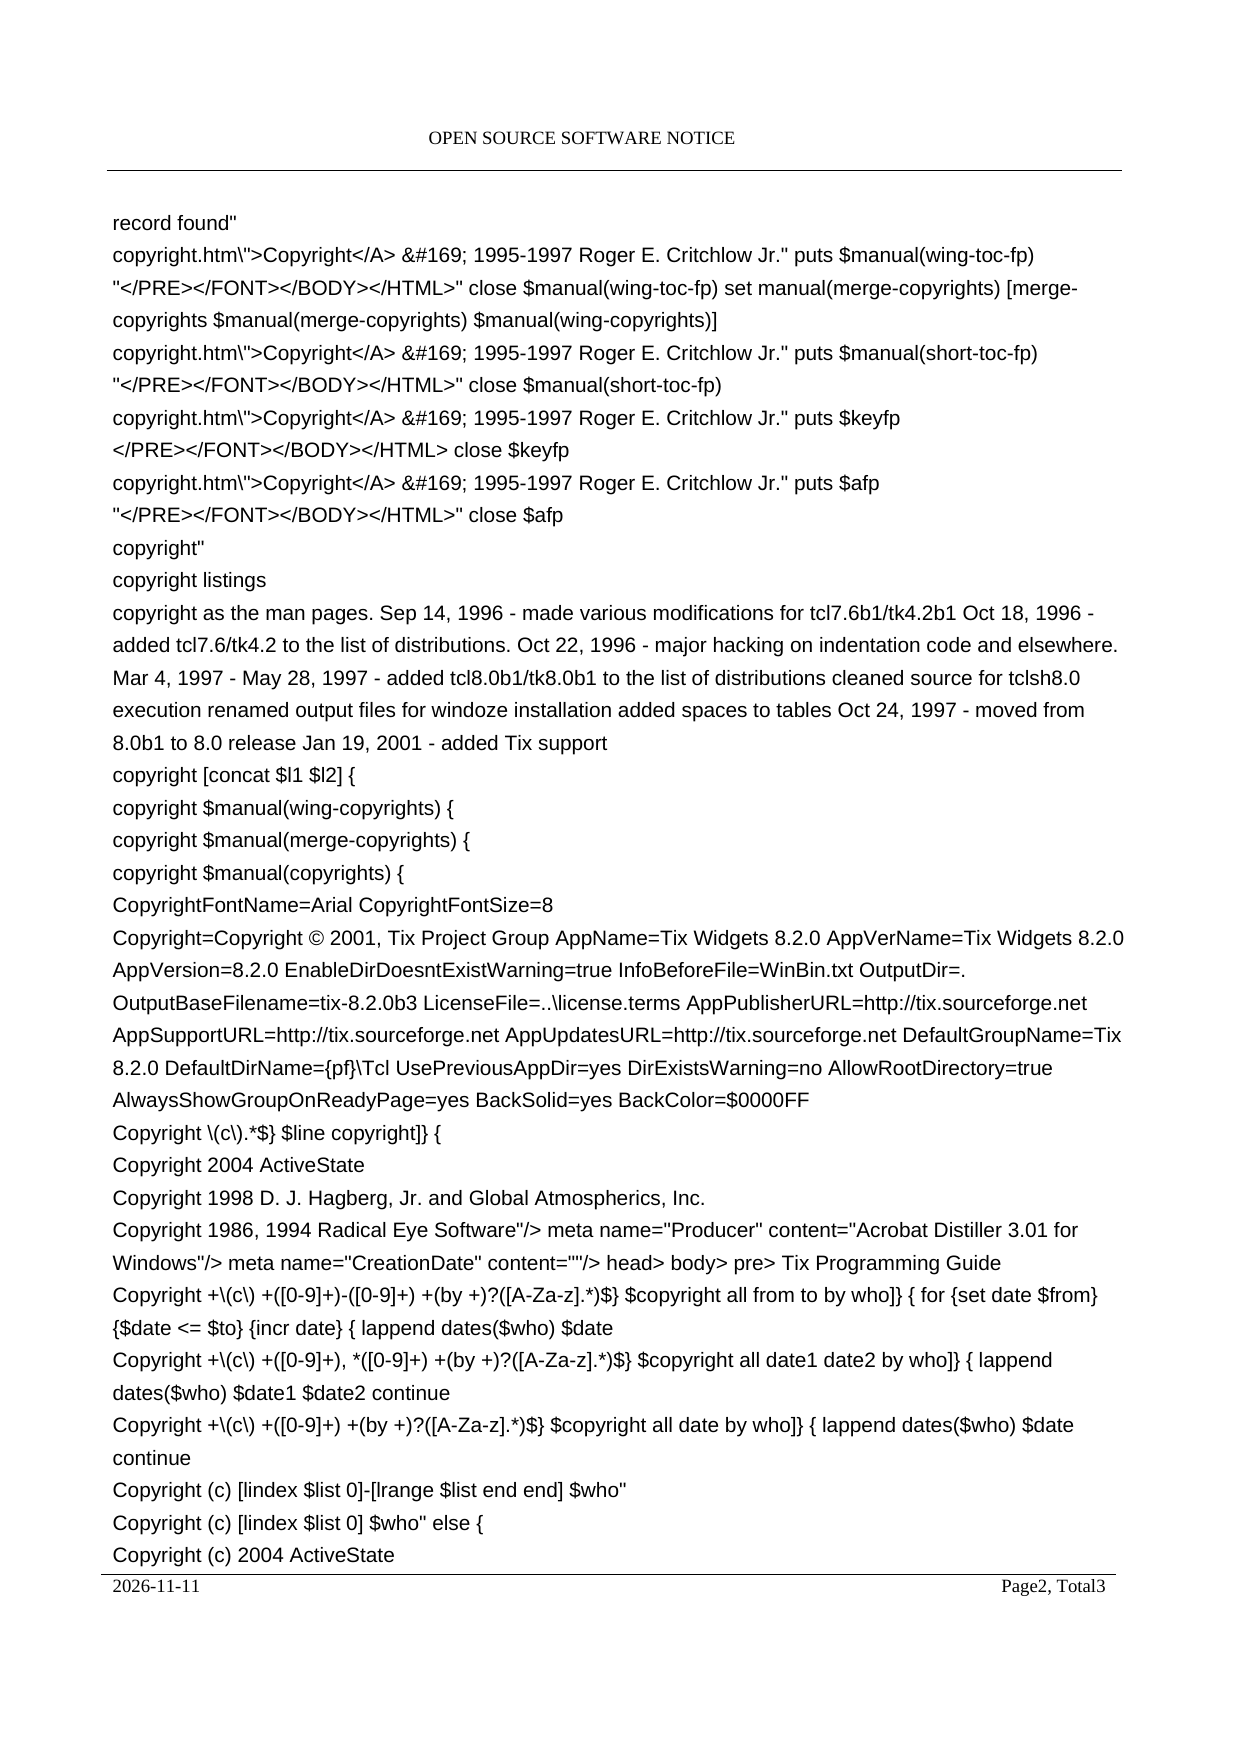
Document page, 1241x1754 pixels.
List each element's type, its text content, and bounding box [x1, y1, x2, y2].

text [112, 206, 1128, 239]
text Copyright 2004 ActiveState [112, 1149, 1128, 1181]
text copyright.htm\">Copyright</A> &#169; 1995-1997 Roger E. Critchlow Jr." puts $keyfp </PRE></FONT></BODY></HTML> close $keyfp [112, 401, 1128, 466]
text Copyright +\(c\) +([0-9]+), *([0-9]+) +(by +)?([A-Za-z].*)$} $copyright all date1 date2 by who]} { lappend dates($who) $date1 $date2 continue [112, 1344, 1128, 1409]
text Copyright (c) [lindex $list 0]-[lrange $list end end] $who" [112, 1474, 1128, 1506]
text copyright" [112, 531, 1128, 564]
text Copyright +\(c\) +([0-9]+)-([0-9]+) +(by +)?([A-Za-z].*)$} $copyright all from to by who]} { for {set date $from} {$date <= $to} {incr date} { lappend dates($who) $date [112, 1279, 1128, 1344]
text copyright $manual(wing-copyrights) { [112, 791, 1128, 824]
text copyright.htm\">Copyright</A> &#169; 1995-1997 Roger E. Critchlow Jr." puts $afp "</PRE></FONT></BODY></HTML>" close $afp [112, 466, 1128, 531]
text copyright $manual(merge-copyrights) { [112, 824, 1128, 856]
text Copyright=Copyright © 2001, Tix Project Group AppName=Tix Widgets 8.2.0 AppVerName=Tix Widgets 8.2.0 AppVersion=8.2.0 EnableDirDoesntExistWarning=true InfoBeforeFile=WinBin.txt OutputDir=. OutputBaseFilename=tix-8.2.0b3 LicenseFile=..\license.terms AppPublisherURL=http://tix.sourceforge.net AppSupportURL=http://tix.sourceforge.net AppUpdatesURL=http://tix.sourceforge.net DefaultGroupName=Tix 8.2.0 DefaultDirName={pf}\Tcl UsePreviousAppDir=yes DirExistsWarning=no AllowRootDirectory=true AlwaysShowGroupOnReadyPage=yes BackSolid=yes BackColor=$0000FF [112, 921, 1128, 1116]
text copyright as the man pages. Sep 14, 1996 - made various modifications for tcl7.6b1/tk4.2b1 Oct 18, 1996 - added tcl7.6/tk4.2 to the list of distributions. Oct 22, 1996 - major hacking on indentation code and elsewhere. Mar 4, 1997 - May 28, 1997 - added tcl8.0b1/tk8.0b1 to the list of distributions cleaned source for tclsh8.0 execution renamed output files for windoze installation added spaces to tables Oct 24, 1997 - moved from 8.0b1 to 8.0 release Jan 19, 2001 - added Tix support [112, 596, 1128, 759]
text copyright [concat $l1 $l2] { [112, 759, 1128, 791]
text Copyright \(c\).*$} $line copyright]} { [112, 1116, 1128, 1149]
text Copyright (c) [lindex $list 0] $who" else { [112, 1506, 1128, 1539]
text Copyright 1998 D. J. Hagberg, Jr. and Global Atmospherics, Inc. [112, 1181, 1128, 1214]
text CopyrightFontName=Arial CopyrightFontSize=8 [112, 889, 1128, 921]
text copyright.htm\">Copyright</A> &#169; 1995-1997 Roger E. Critchlow Jr." puts $manual(wing-toc-fp) "</PRE></FONT></BODY></HTML>" close $manual(wing-toc-fp) set manual(merge-copyrights) [merge-copyrights $manual(merge-copyrights) $manual(wing-copyrights)] [112, 239, 1128, 336]
text copyright listings [112, 564, 1128, 596]
text copyright.htm\">Copyright</A> &#169; 1995-1997 Roger E. Critchlow Jr." puts $manual(short-toc-fp) "</PRE></FONT></BODY></HTML>" close $manual(short-toc-fp) [112, 336, 1128, 401]
text copyright $manual(copyrights) { [112, 856, 1128, 889]
text Copyright (c) 2004 ActiveState [112, 1539, 1128, 1571]
text Copyright 1986, 1994 Radical Eye Software"/> meta name="Producer" content="Acrobat Distiller 3.01 for Windows"/> meta name="CreationDate" content=""/> head> body> pre> Tix Programming Guide [112, 1214, 1128, 1279]
text Copyright +\(c\) +([0-9]+) +(by +)?([A-Za-z].*)$} $copyright all date by who]} { lappend dates($who) $date continue [112, 1409, 1128, 1474]
